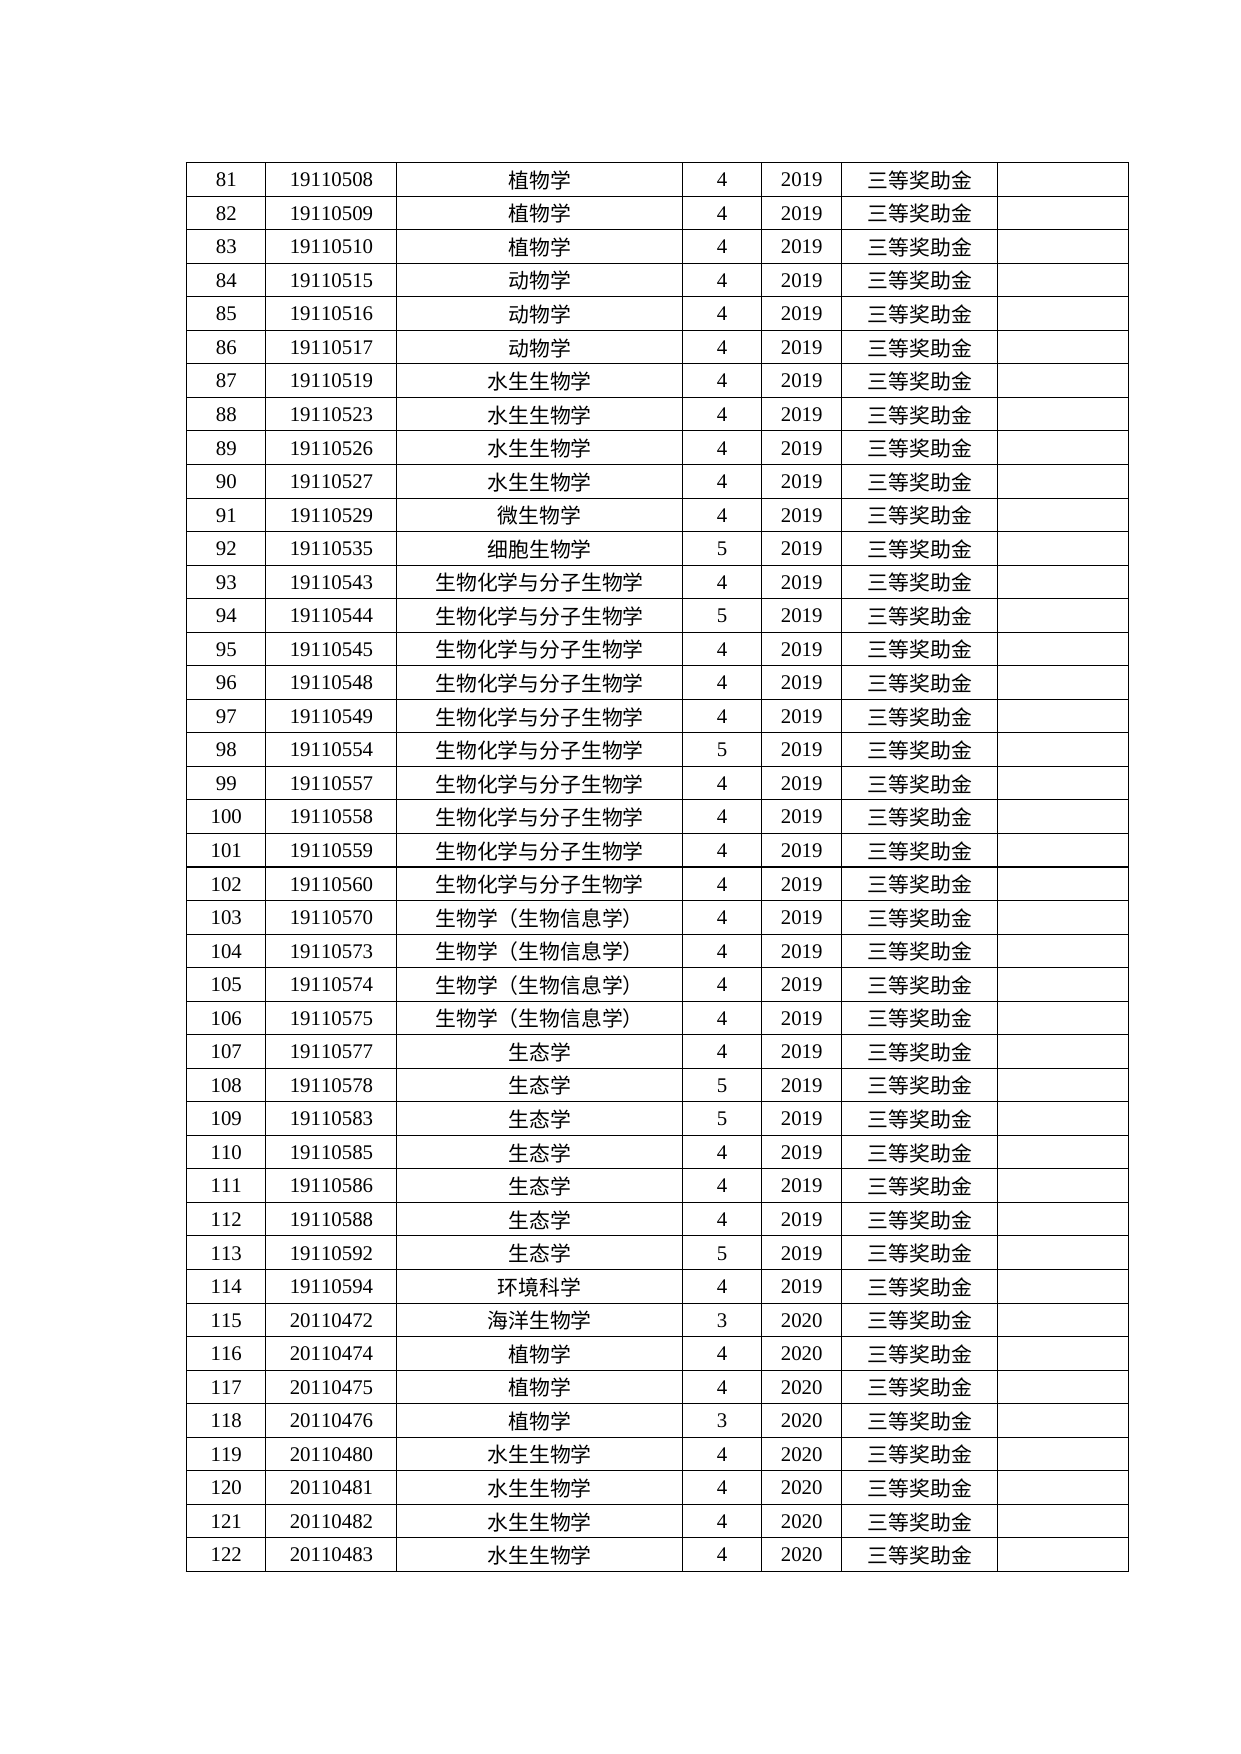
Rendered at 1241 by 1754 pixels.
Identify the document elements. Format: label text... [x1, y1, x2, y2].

table_cell 5 [683, 599, 761, 632]
table_cell 生物学（生物信息学） [397, 901, 682, 933]
table_cell [998, 1169, 1128, 1202]
table_cell 4 [683, 1471, 761, 1504]
table_cell 生物化学与分子生物学 [397, 868, 682, 900]
table_cell 94 [187, 599, 265, 632]
table_cell 三等奖助金 [842, 901, 997, 933]
table_cell 19110573 [266, 935, 396, 967]
table_cell 生态学 [397, 1069, 682, 1101]
table_cell 2019 [762, 666, 841, 699]
table_cell 19110535 [266, 532, 396, 564]
table_cell 2019 [762, 1069, 841, 1101]
table_cell 2019 [762, 968, 841, 1001]
table_cell 2020 [762, 1471, 841, 1504]
table_cell 4 [683, 331, 761, 363]
table_cell 19110586 [266, 1169, 396, 1202]
table_cell [998, 1404, 1128, 1437]
table_cell 三等奖助金 [842, 1136, 997, 1168]
table_cell [998, 1236, 1128, 1269]
table_cell 4 [683, 499, 761, 531]
table_cell 111 [187, 1169, 265, 1202]
table_cell 植物学 [397, 1371, 682, 1403]
table_cell 19110519 [266, 364, 396, 397]
table_cell 81 [187, 163, 265, 196]
table_cell 植物学 [397, 1337, 682, 1369]
table_cell 2019 [762, 1002, 841, 1034]
table_cell 20110472 [266, 1304, 396, 1336]
table_cell 2019 [762, 700, 841, 732]
table_cell 三等奖助金 [842, 700, 997, 732]
table_cell 19110527 [266, 465, 396, 497]
table_cell 2019 [762, 465, 841, 497]
table_cell 19110588 [266, 1203, 396, 1235]
table_cell 2020 [762, 1371, 841, 1403]
table_cell [998, 1538, 1128, 1571]
table_cell 2019 [762, 733, 841, 766]
table_cell 水生生物学 [397, 465, 682, 497]
table_cell 2019 [762, 197, 841, 229]
table_cell 84 [187, 264, 265, 296]
table_cell [998, 1337, 1128, 1369]
table_cell 生物化学与分子生物学 [397, 767, 682, 799]
table_cell 三等奖助金 [842, 1371, 997, 1403]
table_cell 三等奖助金 [842, 1337, 997, 1369]
table_cell 生态学 [397, 1203, 682, 1235]
table_cell 三等奖助金 [842, 1236, 997, 1269]
table_cell 19110544 [266, 599, 396, 632]
table_cell 5 [683, 1236, 761, 1269]
table_cell [998, 1505, 1128, 1537]
table_cell 4 [683, 700, 761, 732]
table_cell 87 [187, 364, 265, 397]
table_cell 环境科学 [397, 1270, 682, 1302]
table_cell 20110475 [266, 1371, 396, 1403]
table_cell 三等奖助金 [842, 566, 997, 598]
table_cell 2019 [762, 935, 841, 967]
table_cell 19110558 [266, 800, 396, 833]
table_cell 三等奖助金 [842, 1304, 997, 1336]
table_cell 102 [187, 868, 265, 900]
table_cell 三等奖助金 [842, 599, 997, 632]
table_cell 122 [187, 1538, 265, 1571]
table_cell 水生生物学 [397, 1505, 682, 1537]
table_cell 三等奖助金 [842, 499, 997, 531]
table_cell 20110474 [266, 1337, 396, 1369]
table_cell 5 [683, 532, 761, 564]
table_cell 5 [683, 733, 761, 766]
table_cell 三等奖助金 [842, 1102, 997, 1135]
table_cell 4 [683, 800, 761, 833]
table_cell [998, 465, 1128, 497]
table_cell 三等奖助金 [842, 1270, 997, 1302]
table_cell 118 [187, 1404, 265, 1437]
table_cell 三等奖助金 [842, 465, 997, 497]
table_cell [998, 1304, 1128, 1336]
table_cell 2019 [762, 499, 841, 531]
table_cell [998, 800, 1128, 833]
table_cell 2019 [762, 163, 841, 196]
table_cell 2019 [762, 1169, 841, 1202]
table_cell 99 [187, 767, 265, 799]
table_cell 3 [683, 1304, 761, 1336]
table_cell 82 [187, 197, 265, 229]
table_cell 20110483 [266, 1538, 396, 1571]
table_cell [998, 666, 1128, 699]
table_cell 19110516 [266, 297, 396, 330]
table_cell 4 [683, 566, 761, 598]
table_cell 4 [683, 834, 761, 866]
table_cell 20110481 [266, 1471, 396, 1504]
table_cell 三等奖助金 [842, 800, 997, 833]
table_cell 20110482 [266, 1505, 396, 1537]
table_cell [998, 968, 1128, 1001]
table_cell 2019 [762, 398, 841, 430]
table_cell 83 [187, 230, 265, 263]
table_cell 生态学 [397, 1169, 682, 1202]
table_cell 112 [187, 1203, 265, 1235]
table_cell 86 [187, 331, 265, 363]
table_cell 2019 [762, 297, 841, 330]
table_cell 2020 [762, 1304, 841, 1336]
table_cell [998, 767, 1128, 799]
table_cell 三等奖助金 [842, 1538, 997, 1571]
table_cell 4 [683, 364, 761, 397]
table_cell 水生生物学 [397, 1538, 682, 1571]
table_cell 生物化学与分子生物学 [397, 599, 682, 632]
table_cell [998, 398, 1128, 430]
table_cell 4 [683, 1505, 761, 1537]
table_cell 93 [187, 566, 265, 598]
table_cell 19110570 [266, 901, 396, 933]
table_cell 19110515 [266, 264, 396, 296]
table_cell 20110476 [266, 1404, 396, 1437]
table_cell 2019 [762, 230, 841, 263]
table_cell 动物学 [397, 331, 682, 363]
table_cell 4 [683, 1136, 761, 1168]
table_cell 生物化学与分子生物学 [397, 834, 682, 866]
table_cell [998, 1002, 1128, 1034]
table_cell 三等奖助金 [842, 1002, 997, 1034]
table_cell 4 [683, 868, 761, 900]
table_cell 4 [683, 633, 761, 665]
table_cell 4 [683, 163, 761, 196]
table_cell [998, 264, 1128, 296]
table_cell 19110526 [266, 431, 396, 464]
table_cell 植物学 [397, 230, 682, 263]
table_cell [998, 1203, 1128, 1235]
table_cell 2019 [762, 1136, 841, 1168]
table_cell 水生生物学 [397, 1438, 682, 1470]
table_cell 106 [187, 1002, 265, 1034]
table_cell 三等奖助金 [842, 398, 997, 430]
table_cell [998, 700, 1128, 732]
table_cell [998, 1270, 1128, 1302]
table_cell 三等奖助金 [842, 230, 997, 263]
table_cell 19110574 [266, 968, 396, 1001]
table_cell 2019 [762, 800, 841, 833]
table_cell 三等奖助金 [842, 1471, 997, 1504]
table_cell 水生生物学 [397, 1471, 682, 1504]
table_cell 生物化学与分子生物学 [397, 800, 682, 833]
table_cell [998, 1035, 1128, 1068]
table_cell 91 [187, 499, 265, 531]
table_cell 三等奖助金 [842, 431, 997, 464]
table_cell 生物化学与分子生物学 [397, 633, 682, 665]
table_cell 19110594 [266, 1270, 396, 1302]
table_cell 2019 [762, 1236, 841, 1269]
table_cell 19110517 [266, 331, 396, 363]
table_cell 2019 [762, 364, 841, 397]
table_cell 生物化学与分子生物学 [397, 733, 682, 766]
table_cell 109 [187, 1102, 265, 1135]
table_cell [998, 1069, 1128, 1101]
table_cell 4 [683, 1438, 761, 1470]
table_cell 19110510 [266, 230, 396, 263]
table_cell [998, 1102, 1128, 1135]
table_cell [998, 163, 1128, 196]
table_cell 生物化学与分子生物学 [397, 666, 682, 699]
table_cell 4 [683, 1002, 761, 1034]
table_cell 19110583 [266, 1102, 396, 1135]
table_cell 2019 [762, 767, 841, 799]
table_cell 生态学 [397, 1035, 682, 1068]
table_cell [998, 331, 1128, 363]
table_cell 105 [187, 968, 265, 1001]
table_cell 19110560 [266, 868, 396, 900]
table_cell 89 [187, 431, 265, 464]
table_cell 2019 [762, 331, 841, 363]
table_cell 4 [683, 968, 761, 1001]
table_cell 三等奖助金 [842, 868, 997, 900]
table_cell 生物学（生物信息学） [397, 968, 682, 1001]
table_cell [998, 834, 1128, 866]
table_cell 三等奖助金 [842, 1069, 997, 1101]
table_cell 117 [187, 1371, 265, 1403]
table_cell 115 [187, 1304, 265, 1336]
table_cell 4 [683, 1371, 761, 1403]
table_cell 107 [187, 1035, 265, 1068]
table_cell [998, 1371, 1128, 1403]
table_cell 动物学 [397, 264, 682, 296]
table_cell 植物学 [397, 197, 682, 229]
table_cell 三等奖助金 [842, 633, 997, 665]
table_cell 三等奖助金 [842, 331, 997, 363]
table_cell 2019 [762, 1035, 841, 1068]
table_cell [998, 364, 1128, 397]
table_cell 水生生物学 [397, 398, 682, 430]
table_cell 2019 [762, 599, 841, 632]
table_cell 水生生物学 [397, 431, 682, 464]
table_cell 三等奖助金 [842, 1169, 997, 1202]
table_cell [998, 733, 1128, 766]
table_cell 4 [683, 1538, 761, 1571]
table_cell [998, 499, 1128, 531]
table_cell 三等奖助金 [842, 1035, 997, 1068]
table_cell 104 [187, 935, 265, 967]
table_cell [998, 599, 1128, 632]
table_cell [998, 1471, 1128, 1504]
table_cell 19110592 [266, 1236, 396, 1269]
table_cell [998, 566, 1128, 598]
table_cell 4 [683, 465, 761, 497]
table_cell 水生生物学 [397, 364, 682, 397]
table_cell 2019 [762, 1203, 841, 1235]
table_cell 三等奖助金 [842, 834, 997, 866]
table_cell 2019 [762, 1102, 841, 1135]
table_cell 95 [187, 633, 265, 665]
table_cell 101 [187, 834, 265, 866]
table_cell 2019 [762, 532, 841, 564]
table_cell 2020 [762, 1337, 841, 1369]
table_cell 细胞生物学 [397, 532, 682, 564]
table_cell 90 [187, 465, 265, 497]
table_cell 三等奖助金 [842, 163, 997, 196]
table_cell [998, 1136, 1128, 1168]
table_cell 生物化学与分子生物学 [397, 700, 682, 732]
table_cell 三等奖助金 [842, 197, 997, 229]
table_cell 19110585 [266, 1136, 396, 1168]
table_cell 三等奖助金 [842, 1505, 997, 1537]
table_cell 19110508 [266, 163, 396, 196]
table_cell 三等奖助金 [842, 264, 997, 296]
table_cell 4 [683, 1270, 761, 1302]
table_cell 2020 [762, 1538, 841, 1571]
table_cell 4 [683, 197, 761, 229]
table_cell 三等奖助金 [842, 733, 997, 766]
table_cell 4 [683, 1337, 761, 1369]
table_cell 三等奖助金 [842, 767, 997, 799]
table_cell 98 [187, 733, 265, 766]
table_cell 119 [187, 1438, 265, 1470]
table_cell [998, 431, 1128, 464]
table_cell 生态学 [397, 1136, 682, 1168]
table_cell 121 [187, 1505, 265, 1537]
table_cell 三等奖助金 [842, 666, 997, 699]
table_cell 19110523 [266, 398, 396, 430]
table_cell 88 [187, 398, 265, 430]
table_cell 4 [683, 264, 761, 296]
table_cell 96 [187, 666, 265, 699]
table_cell 微生物学 [397, 499, 682, 531]
table_cell 19110575 [266, 1002, 396, 1034]
table_cell 19110509 [266, 197, 396, 229]
table_cell 4 [683, 901, 761, 933]
table_cell 92 [187, 532, 265, 564]
table_cell 三等奖助金 [842, 364, 997, 397]
table_cell 19110577 [266, 1035, 396, 1068]
table_cell 19110549 [266, 700, 396, 732]
table_cell 3 [683, 1404, 761, 1437]
table_cell 4 [683, 1203, 761, 1235]
table_cell [998, 1438, 1128, 1470]
table_cell 生物化学与分子生物学 [397, 566, 682, 598]
table_cell 生态学 [397, 1236, 682, 1269]
table_cell 113 [187, 1236, 265, 1269]
table_cell [998, 197, 1128, 229]
table_cell 4 [683, 666, 761, 699]
table_cell 20110480 [266, 1438, 396, 1470]
table_cell 生物学（生物信息学） [397, 1002, 682, 1034]
table_cell 2020 [762, 1438, 841, 1470]
table_cell 19110545 [266, 633, 396, 665]
table_cell 2019 [762, 868, 841, 900]
table_cell 4 [683, 767, 761, 799]
table_cell 5 [683, 1102, 761, 1135]
table_cell 2020 [762, 1505, 841, 1537]
table_cell 三等奖助金 [842, 968, 997, 1001]
table_cell 116 [187, 1337, 265, 1369]
table_cell 三等奖助金 [842, 297, 997, 330]
table_cell 三等奖助金 [842, 1404, 997, 1437]
table_cell 4 [683, 297, 761, 330]
table_cell 海洋生物学 [397, 1304, 682, 1336]
table_cell 2019 [762, 901, 841, 933]
table_cell 生态学 [397, 1102, 682, 1135]
table_cell 2019 [762, 633, 841, 665]
table_cell 19110578 [266, 1069, 396, 1101]
table_cell 2019 [762, 834, 841, 866]
table_cell 三等奖助金 [842, 935, 997, 967]
table_cell 2019 [762, 431, 841, 464]
table_cell 5 [683, 1069, 761, 1101]
table_cell 103 [187, 901, 265, 933]
table_cell 生物学（生物信息学） [397, 935, 682, 967]
table_cell 2019 [762, 1270, 841, 1302]
table_cell [998, 868, 1128, 900]
table_cell 2019 [762, 264, 841, 296]
table_cell 动物学 [397, 297, 682, 330]
table_cell 108 [187, 1069, 265, 1101]
table_cell [998, 230, 1128, 263]
table_cell 19110559 [266, 834, 396, 866]
table_cell 19110554 [266, 733, 396, 766]
table_cell 2020 [762, 1404, 841, 1437]
table_cell 植物学 [397, 163, 682, 196]
table_cell 4 [683, 431, 761, 464]
table_cell 85 [187, 297, 265, 330]
table_cell 97 [187, 700, 265, 732]
table_cell [998, 297, 1128, 330]
table_cell 三等奖助金 [842, 532, 997, 564]
table_cell 三等奖助金 [842, 1203, 997, 1235]
table_cell 4 [683, 935, 761, 967]
table_cell 19110557 [266, 767, 396, 799]
table_cell 4 [683, 398, 761, 430]
table_cell 4 [683, 230, 761, 263]
table_cell 19110529 [266, 499, 396, 531]
table_cell 110 [187, 1136, 265, 1168]
table_cell 19110543 [266, 566, 396, 598]
table_cell 114 [187, 1270, 265, 1302]
table_cell [998, 532, 1128, 564]
table_cell 4 [683, 1035, 761, 1068]
table_cell 19110548 [266, 666, 396, 699]
table_cell 4 [683, 1169, 761, 1202]
table_cell 2019 [762, 566, 841, 598]
table_cell 100 [187, 800, 265, 833]
table_cell 植物学 [397, 1404, 682, 1437]
table_cell [998, 633, 1128, 665]
table_cell [998, 935, 1128, 967]
table_cell [998, 901, 1128, 933]
table_cell 三等奖助金 [842, 1438, 997, 1470]
table_cell 120 [187, 1471, 265, 1504]
